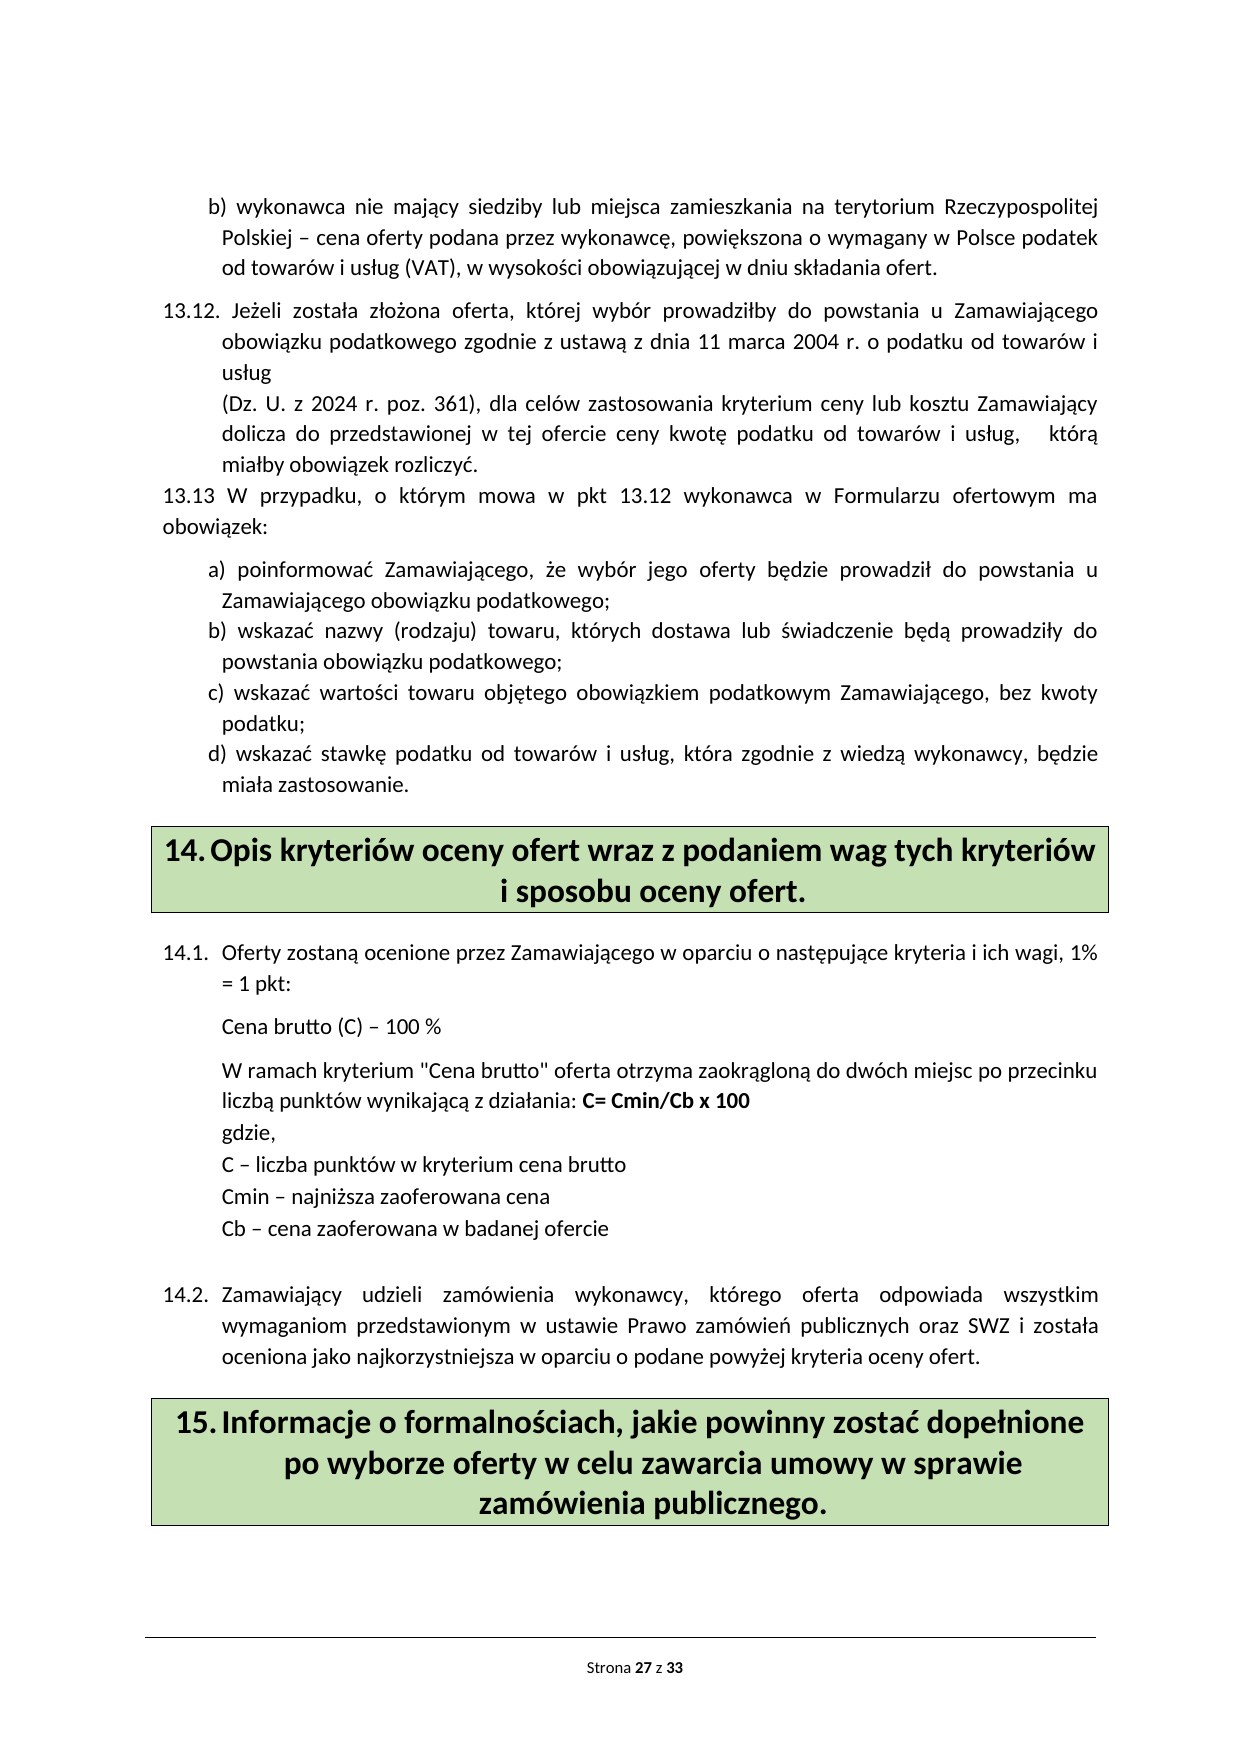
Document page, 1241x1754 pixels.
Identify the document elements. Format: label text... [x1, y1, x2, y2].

text 13.13 W przypadku, o którym mowa w pkt 13.12 wykonawca w Formularzu ofertowym ma obowiązek: [162, 481, 1099, 540]
list Zamawiający udzieli zamówienia wykonawcy, którego oferta odpowiada wszystkim wymaganiom przedstawionym w ustawie Prawo zamówień publicznych oraz SWZ i została oceniona jako najkorzystniejsza w oparciu o podane powyżej kryteria oceny ofert. [162, 1281, 1100, 1370]
list b) wskazać nazwy (rodzaju) towaru, których dostawa lub świadczenie będą prowadziły do powstania obowiązku podatkowego; [208, 616, 1099, 675]
text gdzie, [222, 1118, 1099, 1146]
text 13.12. Jeżeli została złożona oferta, której wybór prowadziłby do powstania u Zamawiającego obowiązku podatkowego zgodnie z ustawą z dnia 11 marca 2004 r. o podatku od towarów i usług [162, 297, 1099, 386]
list Cena brutto (C) – 100 % [222, 1012, 1100, 1041]
list Oferty zostaną ocenione przez Zamawiającego w oparciu o następujące kryteria i ich wagi, 1% = 1 pkt: [162, 938, 1100, 997]
text C – liczba punktów w kryterium cena brutto [222, 1150, 1099, 1178]
text Cb – cena zaoferowana w badanej ofercie [222, 1214, 1100, 1242]
list b) wykonawca nie mający siedziby lub miejsca zamieszkania na terytorium Rzeczypospolitej Polskiej – cena oferty podana przez wykonawcę, powiększona o wymagany w Polsce podatek od towarów i usług (VAT), w wysokości obowiązującej w dniu składania ofert. [208, 192, 1099, 281]
text W ramach kryterium "Cena brutto" oferta otrzyma zaokrągloną do dwóch miejsc po przecinku liczbą punktów wynikającą z działania: C= Cmin/Cb x 100 [222, 1056, 1099, 1114]
text (Dz. U. z 2024 r. poz. 361), dla celów zastosowania kryterium ceny lub kosztu Zamawiający dolicza do przedstawionej w tej ofercie ceny kwotę podatku od towarów i usług, którą miałby obowiązek rozliczyć. [222, 389, 1099, 478]
list d) wskazać stawkę podatku od towarów i usług, która zgodnie z wiedzą wykonawcy, będzie miała zastosowanie. [208, 739, 1099, 798]
text Cmin – najniższa zaoferowana cena [222, 1182, 1099, 1210]
subtitle Informacje o formalnościach, jakie powinny zostać dopełnione po wyborze oferty w celu zawarcia umowy w sprawie zamówienia publicznego. [152, 1399, 1108, 1525]
list c) wskazać wartości towaru objętego obowiązkiem podatkowym Zamawiającego, bez kwoty podatku; [208, 678, 1099, 737]
list a) poinformować Zamawiającego, że wybór jego oferty będzie prowadził do powstania u Zamawiającego obowiązku podatkowego; [208, 555, 1099, 614]
subtitle Opis kryteriów oceny ofert wraz z podaniem wag tych kryteriów i sposobu oceny ofert. [152, 827, 1108, 912]
